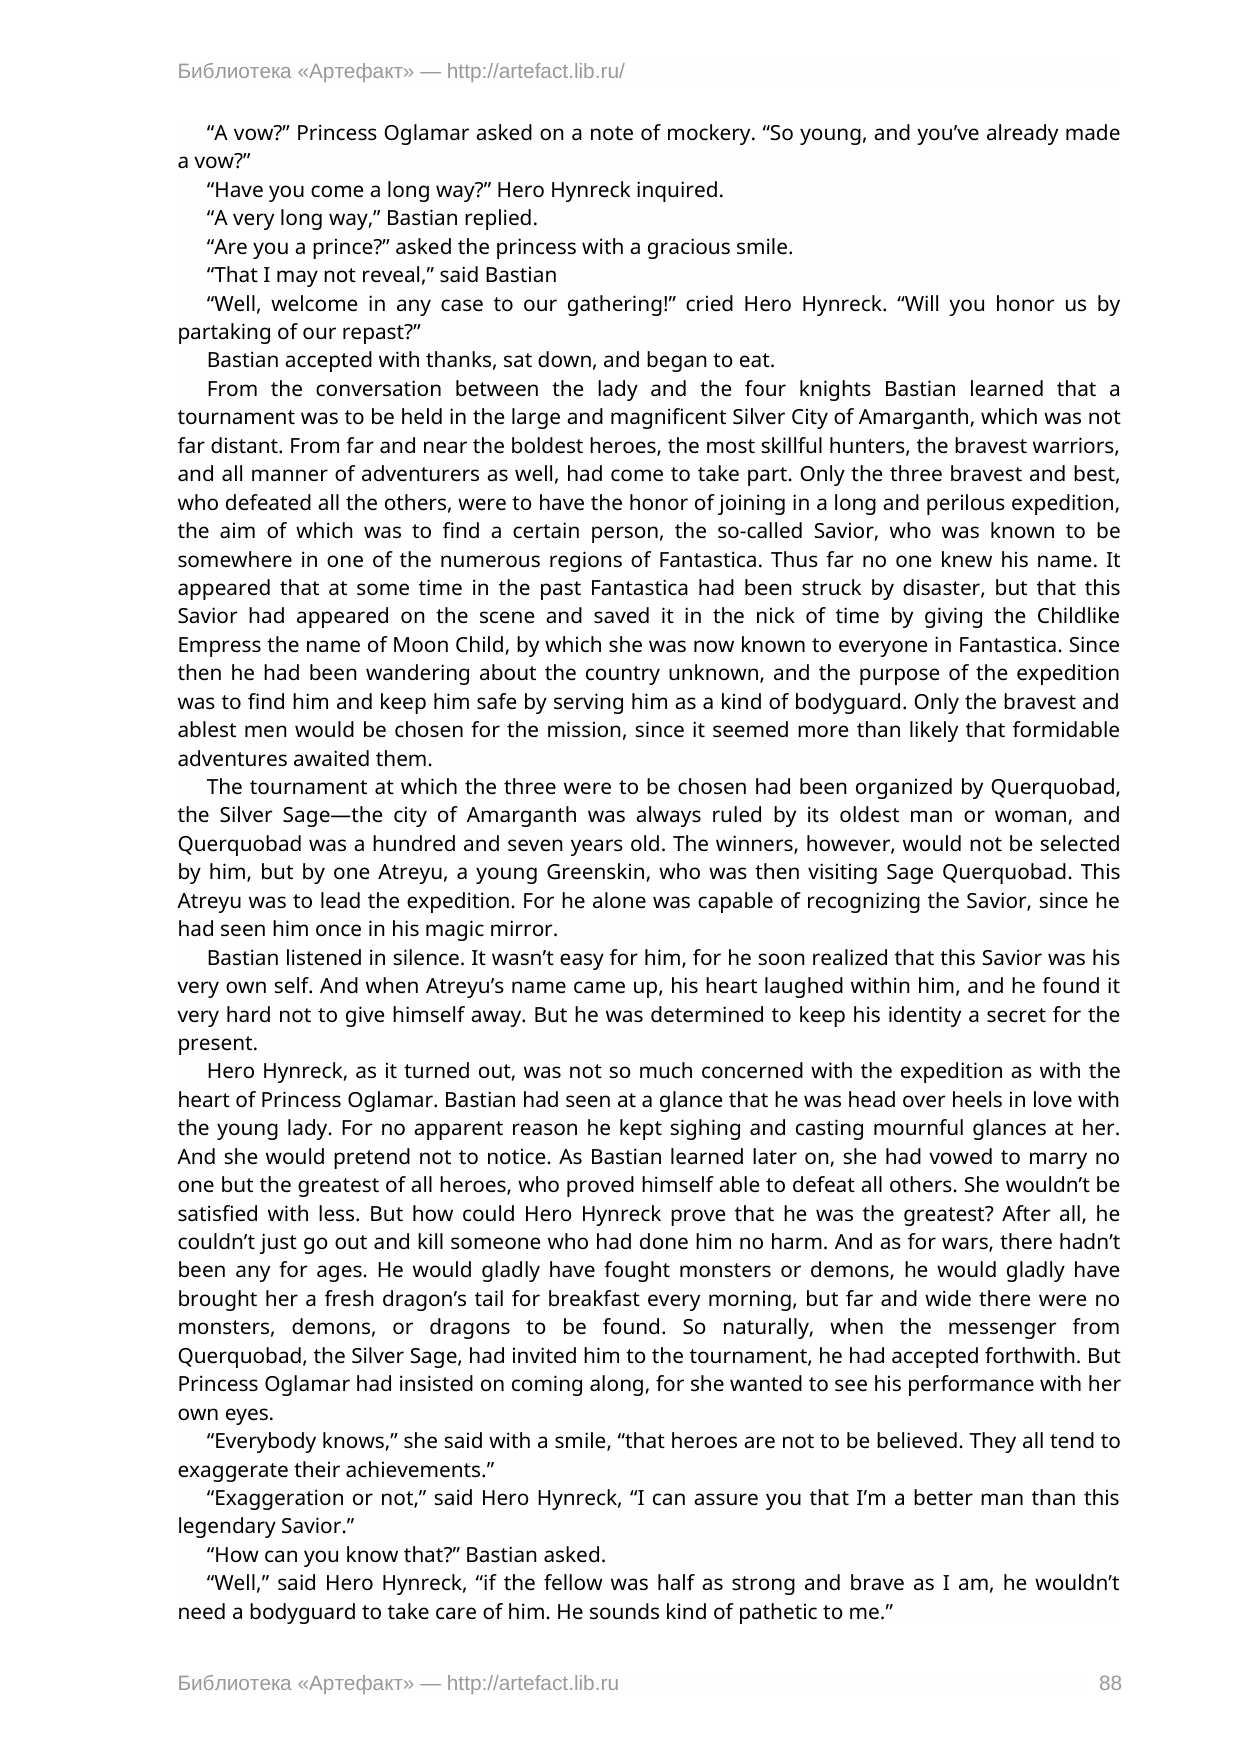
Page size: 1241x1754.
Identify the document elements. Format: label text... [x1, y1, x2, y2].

text “Well, welcome in any case to our gathering!” cried Hero Hynreck. “Will you honor us by partaking of our repast?” [177, 289, 1122, 346]
text Bastian listened in silence. It wasn’t easy for him, for he soon realized that this Savior was his very own self. And when Atreyu’s name came up, his heart laughed within him, and he found it very hard not to give himself away. But he was determined to keep his identity a secret for the present. [177, 943, 1122, 1057]
text “Exaggeration or not,” said Hero Hynreck, “I can assure you that I’m a better man than this legendary Savior.” [177, 1483, 1122, 1540]
text “Everybody knows,” she said with a smile, “that heroes are not to be believed. They all tend to exaggerate their achievements.” [177, 1426, 1122, 1483]
text “Have you come a long way?” Hero Hynreck inquired. [177, 175, 1122, 203]
text “A very long way,” Bastian replied. [177, 203, 1122, 232]
text “How can you know that?” Bastian asked. [177, 1540, 1122, 1568]
text “Are you a prince?” asked the princess with a gracious smile. [177, 232, 1122, 260]
text “A vow?” Princess Oglamar asked on a note of mockery. “So young, and you’ve already made a vow?” [177, 118, 1122, 175]
text Hero Hynreck, as it turned out, was not so much concerned with the expedition as with the heart of Princess Oglamar. Bastian had seen at a glance that he was head over heels in love with the young lady. For no apparent reason he kept sighing and casting mournful glances at her. And she would pretend not to notice. As Bastian learned later on, she had vowed to marry no one but the greatest of all heroes, who proved himself able to defeat all others. She wouldn’t be satisfied with less. But how could Hero Hynreck prove that he was the greatest? After all, he couldn’t just go out and kill someone who had done him no harm. And as for wars, there hadn’t been any for ages. He would gladly have fought monsters or demons, he would gladly have brought her a fresh dragon’s tail for breakfast every morning, but far and wide there were no monsters, demons, or dragons to be found. So naturally, when the messenger from Querquobad, the Silver Sage, had invited him to the tournament, he had accepted forthwith. But Princess Oglamar had insisted on coming along, for she wanted to see his performance with her own eyes. [177, 1057, 1122, 1426]
text “Well,” said Hero Hynreck, “if the fellow was half as strong and brave as I am, he wouldn’t need a bodyguard to take care of him. He sounds kind of pathetic to me.” [177, 1568, 1122, 1625]
text “That I may not reveal,” said Bastian [177, 260, 1122, 289]
text Bastian accepted with thanks, sat down, and began to eat. [177, 346, 1122, 374]
text From the conversation between the lady and the four knights Bastian learned that a tournament was to be held in the large and magnificent Silver City of Amarganth, which was not far distant. From far and near the boldest heroes, the most skillful hunters, the bravest warriors, and all manner of adventurers as well, had come to take part. Only the three bravest and best, who defeated all the others, were to have the honor of joining in a long and perilous expedition, the aim of which was to find a certain person, the so-called Savior, who was known to be somewhere in one of the numerous regions of Fantastica. Thus far no one knew his name. It appeared that at some time in the past Fantastica had been struck by disaster, but that this Savior had appeared on the scene and saved it in the nick of time by giving the Childlike Empress the name of Moon Child, by which she was now known to everyone in Fantastica. Since then he had been wandering about the country unknown, and the purpose of the expedition was to find him and keep him safe by serving him as a kind of bodyguard. Only the bravest and ablest men would be chosen for the mission, since it seemed more than likely that formidable adventures awaited them. [177, 374, 1122, 772]
text The tournament at which the three were to be chosen had been organized by Querquobad, the Silver Sage—the city of Amarganth was always ruled by its oldest man or woman, and Querquobad was a hundred and seven years old. The winners, however, would not be selected by him, but by one Atreyu, a young Greenskin, who was then visiting Sage Querquobad. This Atreyu was to lead the expedition. For he alone was capable of recognizing the Savior, since he had seen him once in his magic mirror. [177, 772, 1122, 943]
